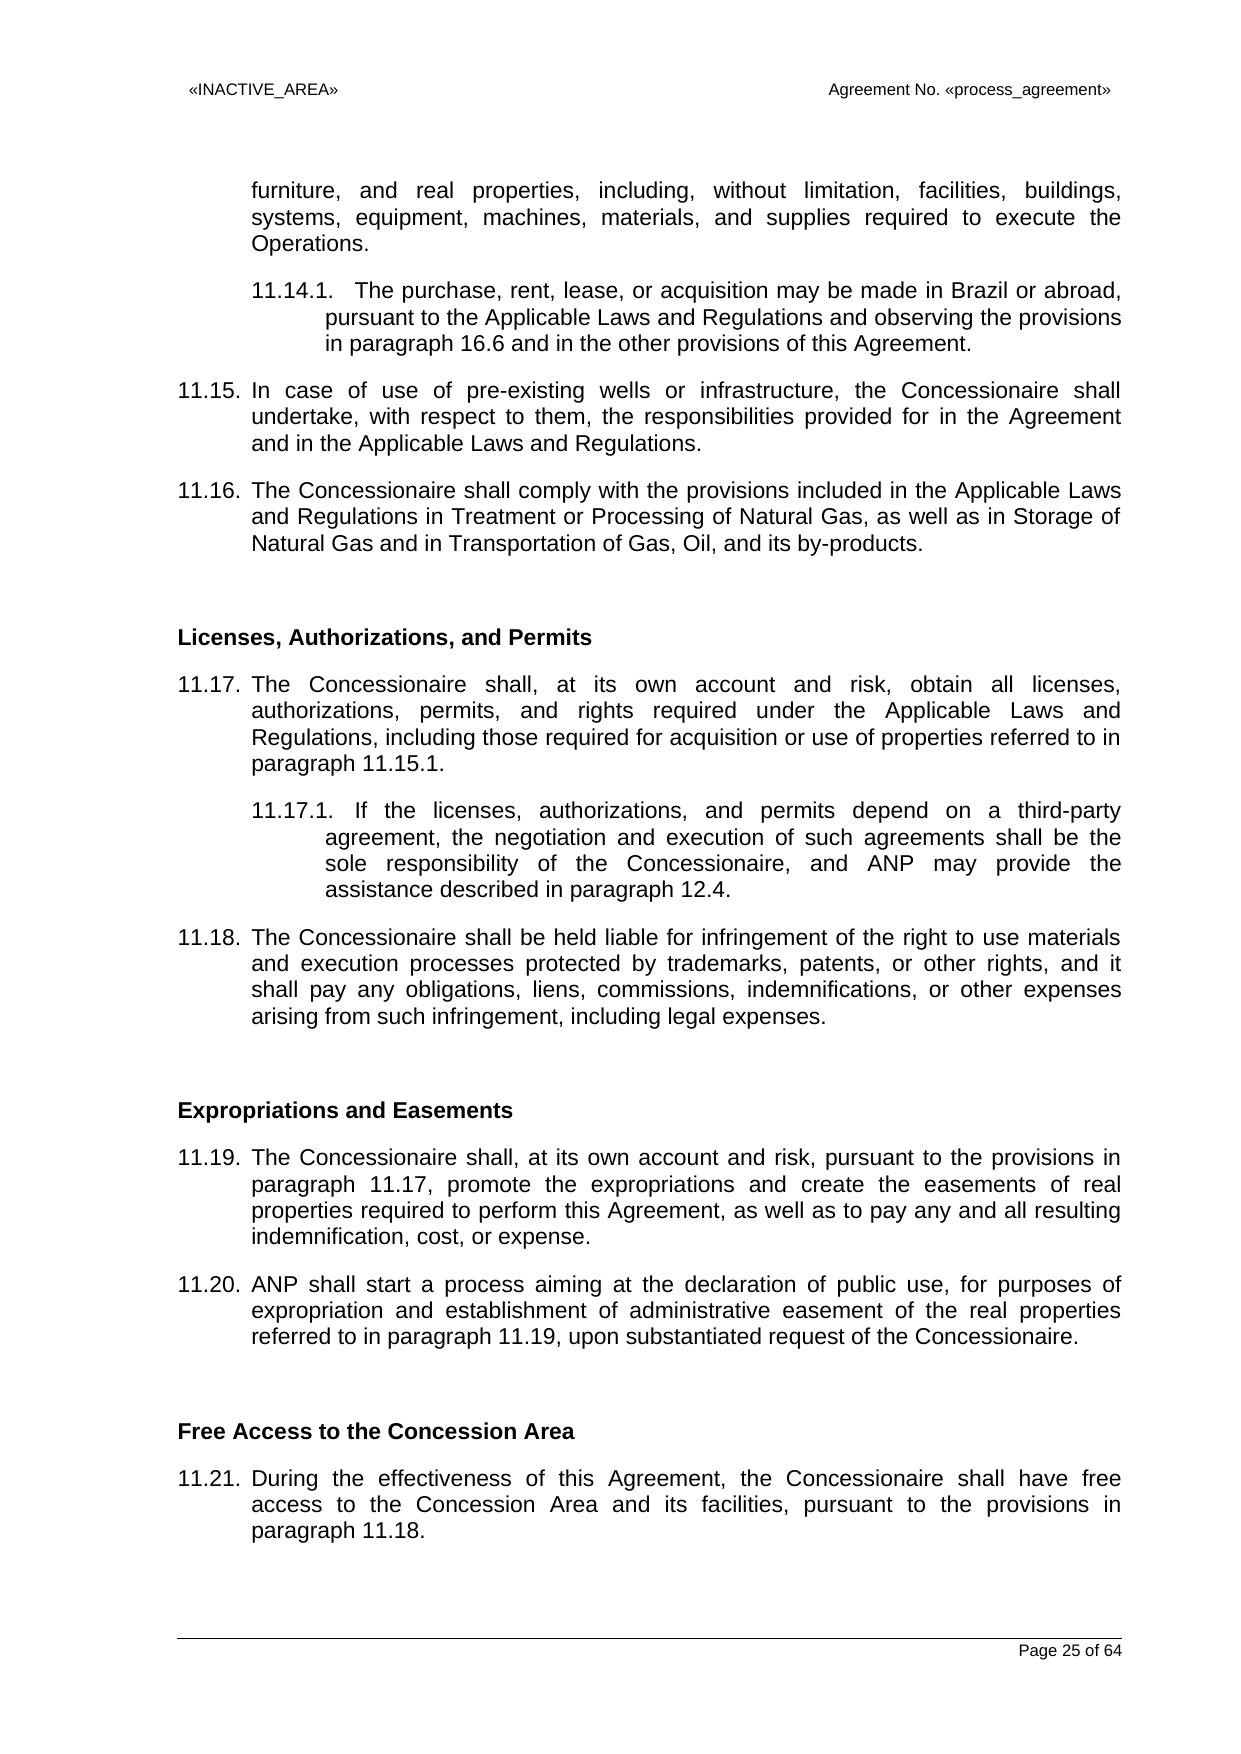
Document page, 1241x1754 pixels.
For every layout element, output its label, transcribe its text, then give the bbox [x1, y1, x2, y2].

text The Concessionaire shall, at its own account and risk, pursuant to the provisions in paragraph 11.17, promote the expropriations and create the easements of real properties required to perform this Agreement, as well as to pay any and all resulting indemnification, cost, or expense. [177, 1144, 1122, 1250]
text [177, 177, 1122, 256]
text Expropriations and Easements [177, 1097, 1122, 1123]
text During the effectiveness of this Agreement, the Concessionaire shall have free access to the Concession Area and its facilities, pursuant to the provisions in paragraph 11.18. [177, 1465, 1122, 1544]
text If the licenses, authorizations, and permits depend on a third-party agreement, the negotiation and execution of such agreements shall be the sole responsibility of the Concessionaire, and ANP may provide the assistance described in paragraph 12.4. [251, 797, 1122, 903]
text ANP shall start a process aiming at the declaration of public use, for purposes of expropriation and establishment of administrative easement of the real properties referred to in paragraph 11.19, upon substantiated request of the Concessionaire. [177, 1271, 1122, 1349]
text Licenses, Authorizations, and Permits [177, 624, 1122, 650]
text Free Access to the Concession Area [177, 1418, 1122, 1444]
text The purchase, rent, lease, or acquisition may be made in Brazil or abroad, pursuant to the Applicable Laws and Regulations and observing the provisions in paragraph 16.6 and in the other provisions of this Agreement. [251, 277, 1122, 356]
text The Concessionaire shall, at its own account and risk, obtain all licenses, authorizations, permits, and rights required under the Applicable Laws and Regulations, including those required for acquisition or use of properties referred to in paragraph 11.15.1. [177, 671, 1122, 777]
text The Concessionaire shall be held liable for infringement of the right to use materials and execution processes protected by trademarks, patents, or other rights, and it shall pay any obligations, liens, commissions, indemnifications, or other expenses arising from such infringement, including legal expenses. [177, 924, 1122, 1029]
text In case of use of pre-existing wells or infrastructure, the Concessionaire shall undertake, with respect to them, the responsibilities provided for in the Agreement and in the Applicable Laws and Regulations. [177, 377, 1122, 456]
text The Concessionaire shall comply with the provisions included in the Applicable Laws and Regulations in Treatment or Processing of Natural Gas, as well as in Storage of Natural Gas and in Transportation of Gas, Oil, and its by-products. [177, 477, 1122, 556]
